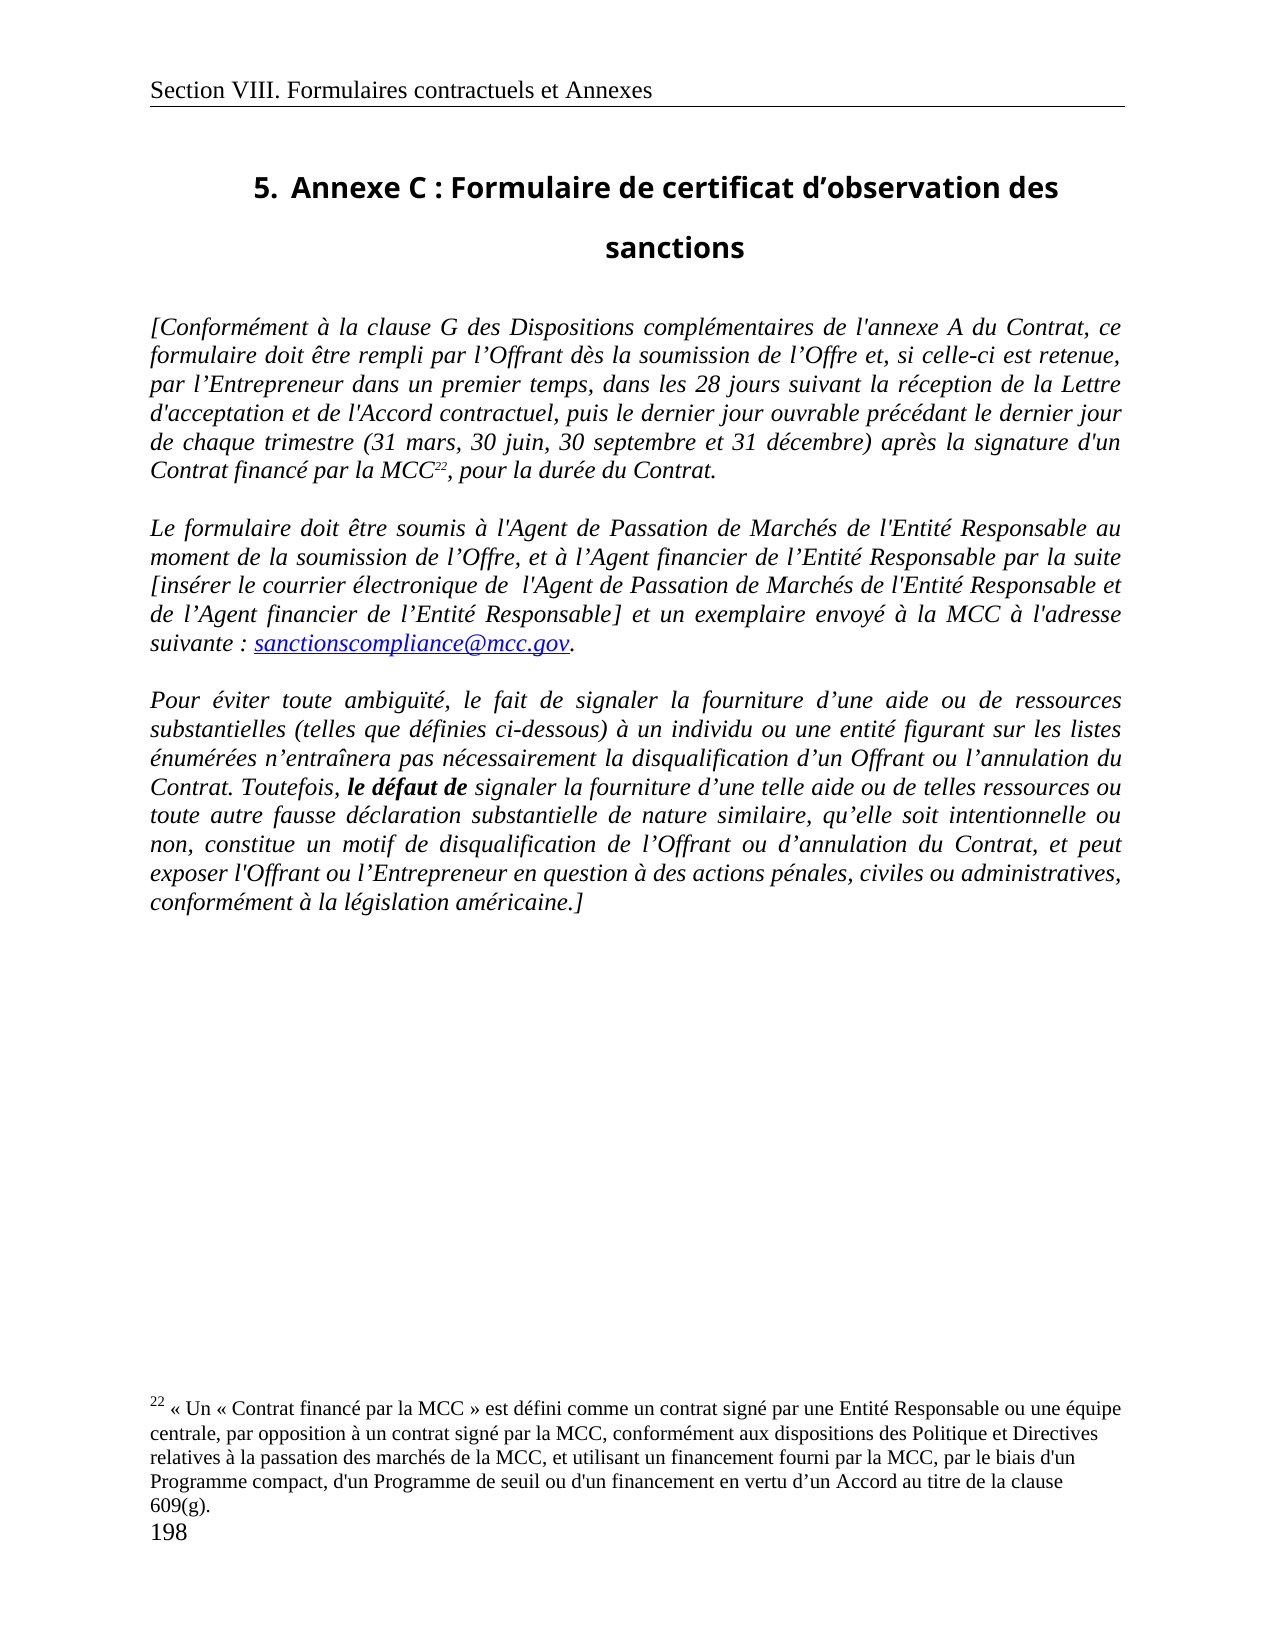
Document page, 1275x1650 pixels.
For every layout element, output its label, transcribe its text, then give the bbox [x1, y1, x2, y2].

text [Conformément à la clause G des Dispositions complémentaires de l'annexe A du Contrat, ce formulaire doit être rempli par l’Offrant dès la soumission de l’Offre et, si celle-ci est retenue, par l’Entrepreneur dans un premier temps, dans les 28 jours suivant la réception de la Lettre d'acceptation et de l'Accord contractuel, puis le dernier jour ouvrable précédant le dernier jour de chaque trimestre (31 mars, 30 juin, 30 septembre et 31 décembre) après la signature d'un Contrat financé par la MCC, pour la durée du Contrat. [150, 312, 1125, 484]
text Le formulaire doit être soumis à l'Agent de Passation de Marchés de l'Entité Responsable au moment de la soumission de l’Offre, et à l’Agent financier de l’Entité Responsable par la suite [insérer le courrier électronique de l'Agent de Passation de Marchés de l'Entité Responsable et de l’Agent financier de l’Entité Responsable] et un exemplaire envoyé à la MCC à l'adresse suivante : sanctionscompliance@mcc.gov. [150, 513, 1125, 657]
subtitle Annexe C : Formulaire de certificat d’observation des sanctions [187, 168, 1125, 267]
text Pour éviter toute ambiguïté, le fait de signaler la fourniture d’une aide ou de ressources substantielles (telles que définies ci-dessous) à un individu ou une entité figurant sur les listes énumérées n’entraînera pas nécessairement la disqualification d’un Offrant ou l’annulation du Contrat. Toutefois, le défaut de signaler la fourniture d’une telle aide ou de telles ressources ou toute autre fausse déclaration substantielle de nature similaire, qu’elle soit intentionnelle ou non, constitue un motif de disqualification de l’Offrant ou d’annulation du Contrat, et peut exposer l'Offrant ou l’Entrepreneur en question à des actions pénales, civiles ou administratives, conformément à la législation américaine.] [150, 685, 1125, 915]
